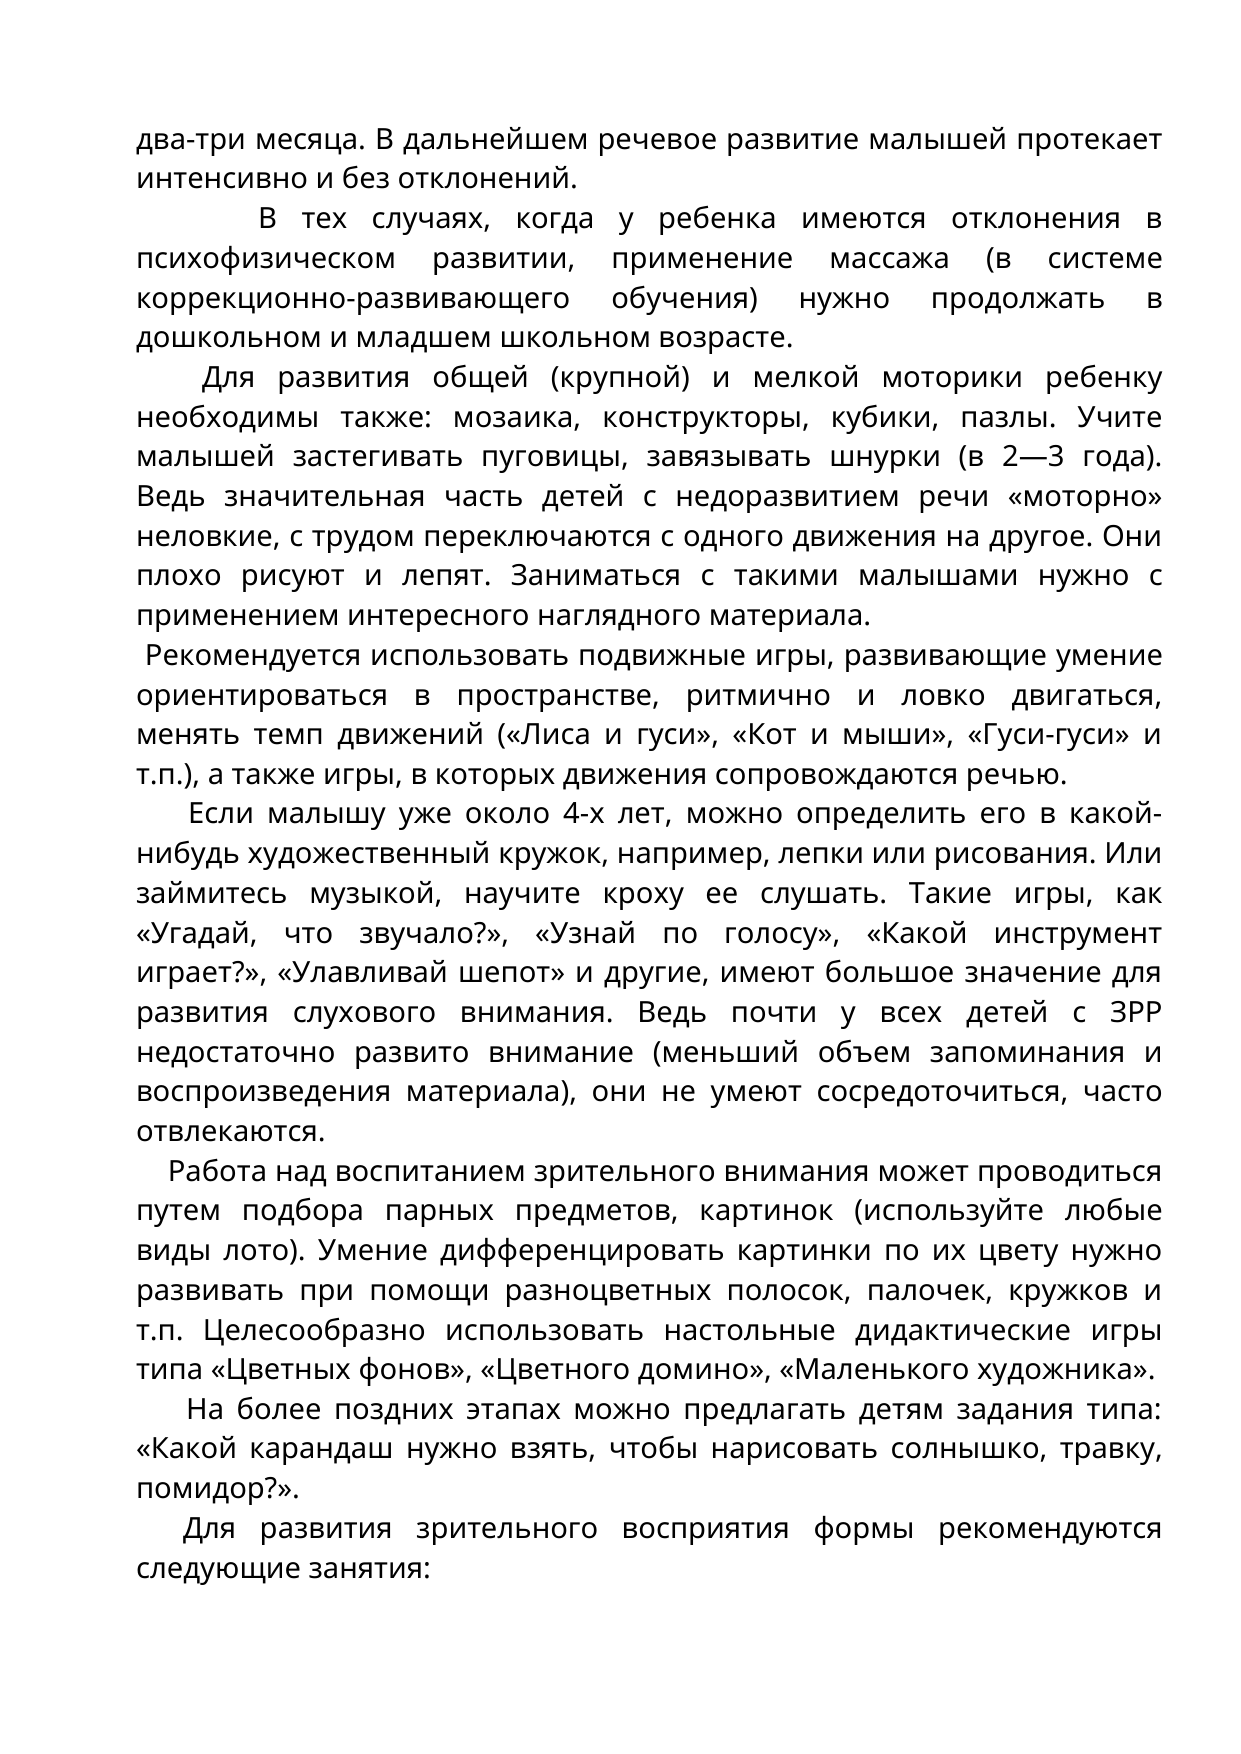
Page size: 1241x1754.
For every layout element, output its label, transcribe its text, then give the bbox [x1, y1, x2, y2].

text В тех случаях, когда у ребенка имеются отклонения в психофизическом развитии, применение массажа (в системе коррекционно-развивающего обучения) нужно продолжать в дошкольном и младшем школьном возрасте. [136, 197, 1163, 356]
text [136, 118, 1163, 197]
text Для развития зрительного восприятия формы рекомендуются следующие занятия: [136, 1507, 1163, 1587]
text Для развития общей (крупной) и мелкой моторики ребенку необходимы также: мозаика, конструкторы, кубики, пазлы. Учите малышей застегивать пуговицы, завязывать шнурки (в 2—3 года). Ведь значительная часть детей с недоразвитием речи «моторно» неловкие, с трудом переключаются с одного движения на другое. Они плохо рисуют и лепят. Заниматься с такими малышами нужно с применением интересного наглядного материала. [136, 356, 1163, 634]
text Работа над воспитанием зрительного внимания может проводиться путем подбора парных предметов, картинок (используйте любые виды лото). Умение дифференцировать картинки по их цвету нужно развивать при помощи разноцветных полосок, палочек, кружков и т.п. Целесообразно использовать настольные дидактические игры типа «Цветных фонов», «Цветного домино», «Маленького художника». [136, 1150, 1163, 1388]
text На более поздних этапах можно предлагать детям задания типа: «Какой карандаш нужно взять, чтобы нарисовать солнышко, травку, помидор?». [136, 1388, 1163, 1507]
text Если малышу уже около 4-х лет, можно определить его в какой-нибудь художественный кружок, например, лепки или рисования. Или займитесь музыкой, научите кроху ее слушать. Такие игры, как «Угадай, что звучало?», «Узнай по голосу», «Какой инструмент играет?», «Улавливай шепот» и другие, имеют большое значение для развития слухового внимания. Ведь почти у всех детей с ЗРР недостаточно развито внимание (меньший объем запоминания и воспроизведения материала), они не умеют сосредоточиться, часто отвлекаются. [136, 793, 1163, 1150]
text Рекомендуется использовать подвижные игры, развивающие умение ориентироваться в пространстве, ритмично и ловко двигаться, менять темп движений («Лиса и гуси», «Кот и мыши», «Гуси-гуси» и т.п.), а также игры, в которых движения сопровождаются речью. [136, 634, 1163, 793]
